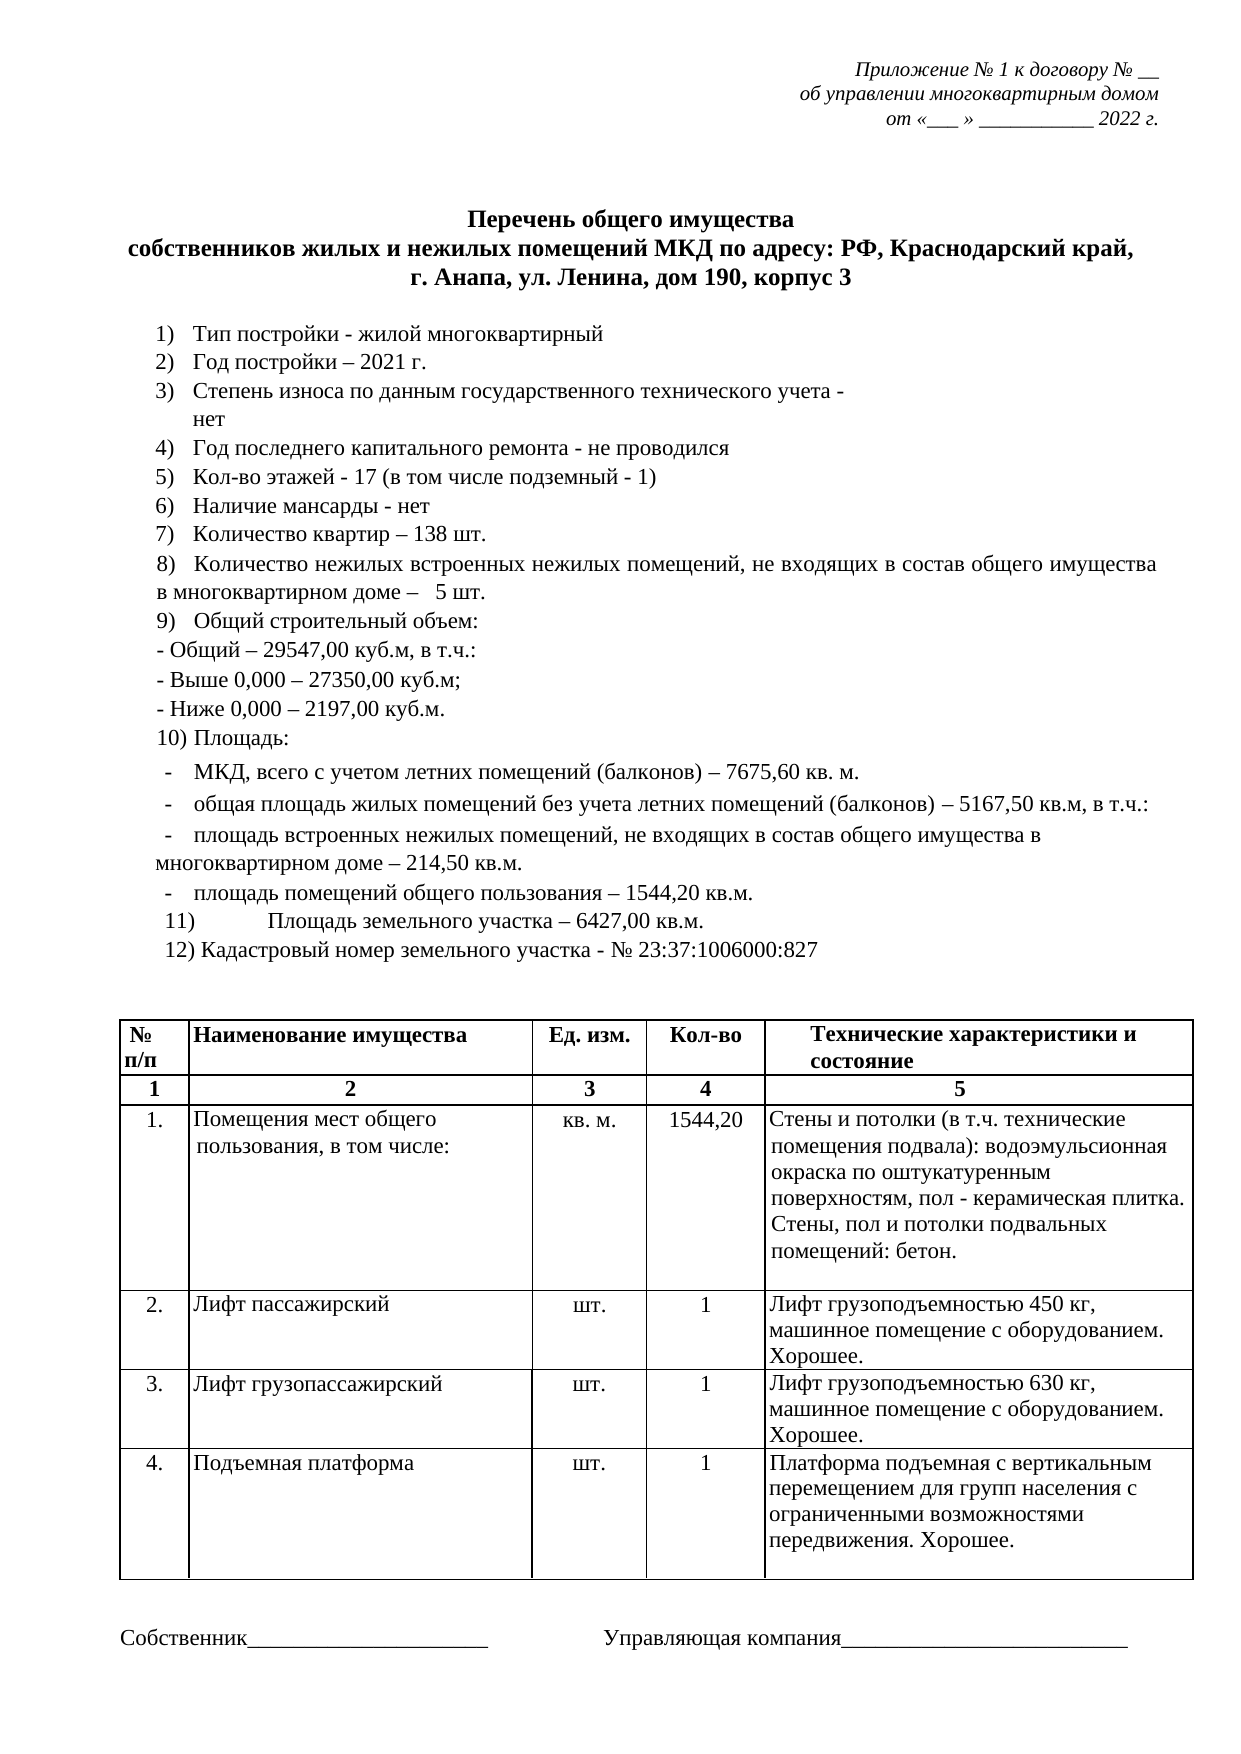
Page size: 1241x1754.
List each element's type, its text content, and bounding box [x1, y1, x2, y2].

table_cell Лифт грузопассажирский [190, 1370, 531, 1448]
list площадь помещений общего пользования – 1544,20 кв.м. [120, 877, 1159, 906]
table_cell 2 [190, 1076, 532, 1104]
table_cell 4 [647, 1076, 764, 1104]
list Количество нежилых встроенных нежилых помещений, не входящих в состав общего имущества в многоквартирном доме – 5 шт. [156, 549, 1159, 605]
table_cell 1 [647, 1370, 764, 1448]
table_cell 1544,20 [647, 1106, 764, 1289]
table_cell 5 [950, 1076, 1192, 1104]
list МКД, всего с учетом летних помещений (балконов) – 7675,60 кв. м. [120, 758, 1159, 784]
table_cell 1 [647, 1291, 764, 1369]
list Кол-во этажей - 17 (в том числе подземный - 1) [155, 462, 880, 490]
text об управлении многоквартирным домом [120, 81, 1159, 105]
table_cell Лифт пассажирский [190, 1291, 532, 1369]
list Тип постройки - жилой многоквартирный [155, 319, 740, 347]
table_cell кв. м. [533, 1106, 646, 1289]
list Количество квартир – 138 шт. [155, 519, 880, 547]
table_cell Лифт грузоподъемностью 450 кг, машинное помещение с оборудованием. Хорошее. [766, 1291, 1192, 1369]
list площадь встроенных нежилых помещений, не входящих в состав общего имущества в многоквартирном доме – 214,50 кв.м. [155, 820, 1159, 876]
list Наличие мансарды - нет [155, 491, 880, 519]
table_header Кол-во [647, 1021, 764, 1074]
table_cell 4. [121, 1449, 188, 1578]
list Площадь земельного участка – 6427,00 кв.м. 12) Кадастровый номер земельного участка - № 23:37:1006000:827 [164, 906, 1095, 963]
list Год постройки – 2021 г. [155, 347, 740, 375]
table_cell 2. [121, 1291, 188, 1369]
table_cell Подъемная платформа [190, 1449, 531, 1578]
table_cell 3. [121, 1370, 188, 1448]
table_cell Помещения мест общего пользования, в том числе: [190, 1106, 532, 1289]
table_cell 1 [647, 1449, 764, 1578]
table_cell 1 [121, 1076, 188, 1104]
text - Ниже 0,000 – 2197,00 куб.м. [156, 694, 1159, 722]
list Год последнего капитального ремонта - не проводился [155, 433, 880, 461]
list Площадь: [156, 723, 1159, 751]
text собственников жилых и нежилых помещений МКД по адресу: РФ, Краснодарский край, г. Анапа, ул. Ленина, дом 190, корпус 3 [120, 233, 1141, 291]
table_header № п/п [121, 1021, 188, 1074]
table_cell 3 [533, 1076, 646, 1104]
list Общий строительный объем: [156, 606, 1159, 634]
text - Общий – 29547,00 куб.м, в т.ч.: [156, 635, 1159, 663]
table_cell Стены и потолки (в т.ч. технические помещения подвала): водоэмульсионная окраска по оштукатуренным поверхностям, пол - керамическая плитка. Стены, пол и потолки подвальных помещений: бетон. [766, 1106, 1192, 1289]
table_cell шт. [533, 1370, 646, 1448]
table_header Ед. изм. [533, 1021, 646, 1074]
text - Выше 0,000 – 27350,00 куб.м; [156, 664, 1159, 693]
list общая площадь жилых помещений без учета летних помещений (балконов) – 5167,50 кв.м, в т.ч.: [120, 790, 1159, 817]
text Перечень общего имущества [120, 204, 1141, 233]
table_cell Лифт грузоподъемностью 630 кг, машинное помещение с оборудованием. Хорошее. [766, 1370, 1192, 1448]
table_cell 1. [121, 1106, 188, 1289]
table_cell [766, 1076, 950, 1104]
table_header Технические характеристики и состояние [766, 1021, 1192, 1074]
text от «___ » ___________ 2022 г. [120, 105, 1159, 129]
table_header Наименование имущества [190, 1021, 532, 1074]
list Степень износа по данным государственного технического учета - нет [155, 376, 880, 432]
table_cell шт. [533, 1291, 646, 1369]
text Приложение № 1 к договору № __ [120, 57, 1159, 81]
table_cell Платформа подъемная с вертикальным перемещением для групп населения с ограниченными возможностями передвижения. Хорошее. [766, 1449, 1192, 1578]
table_cell шт. [533, 1449, 646, 1578]
